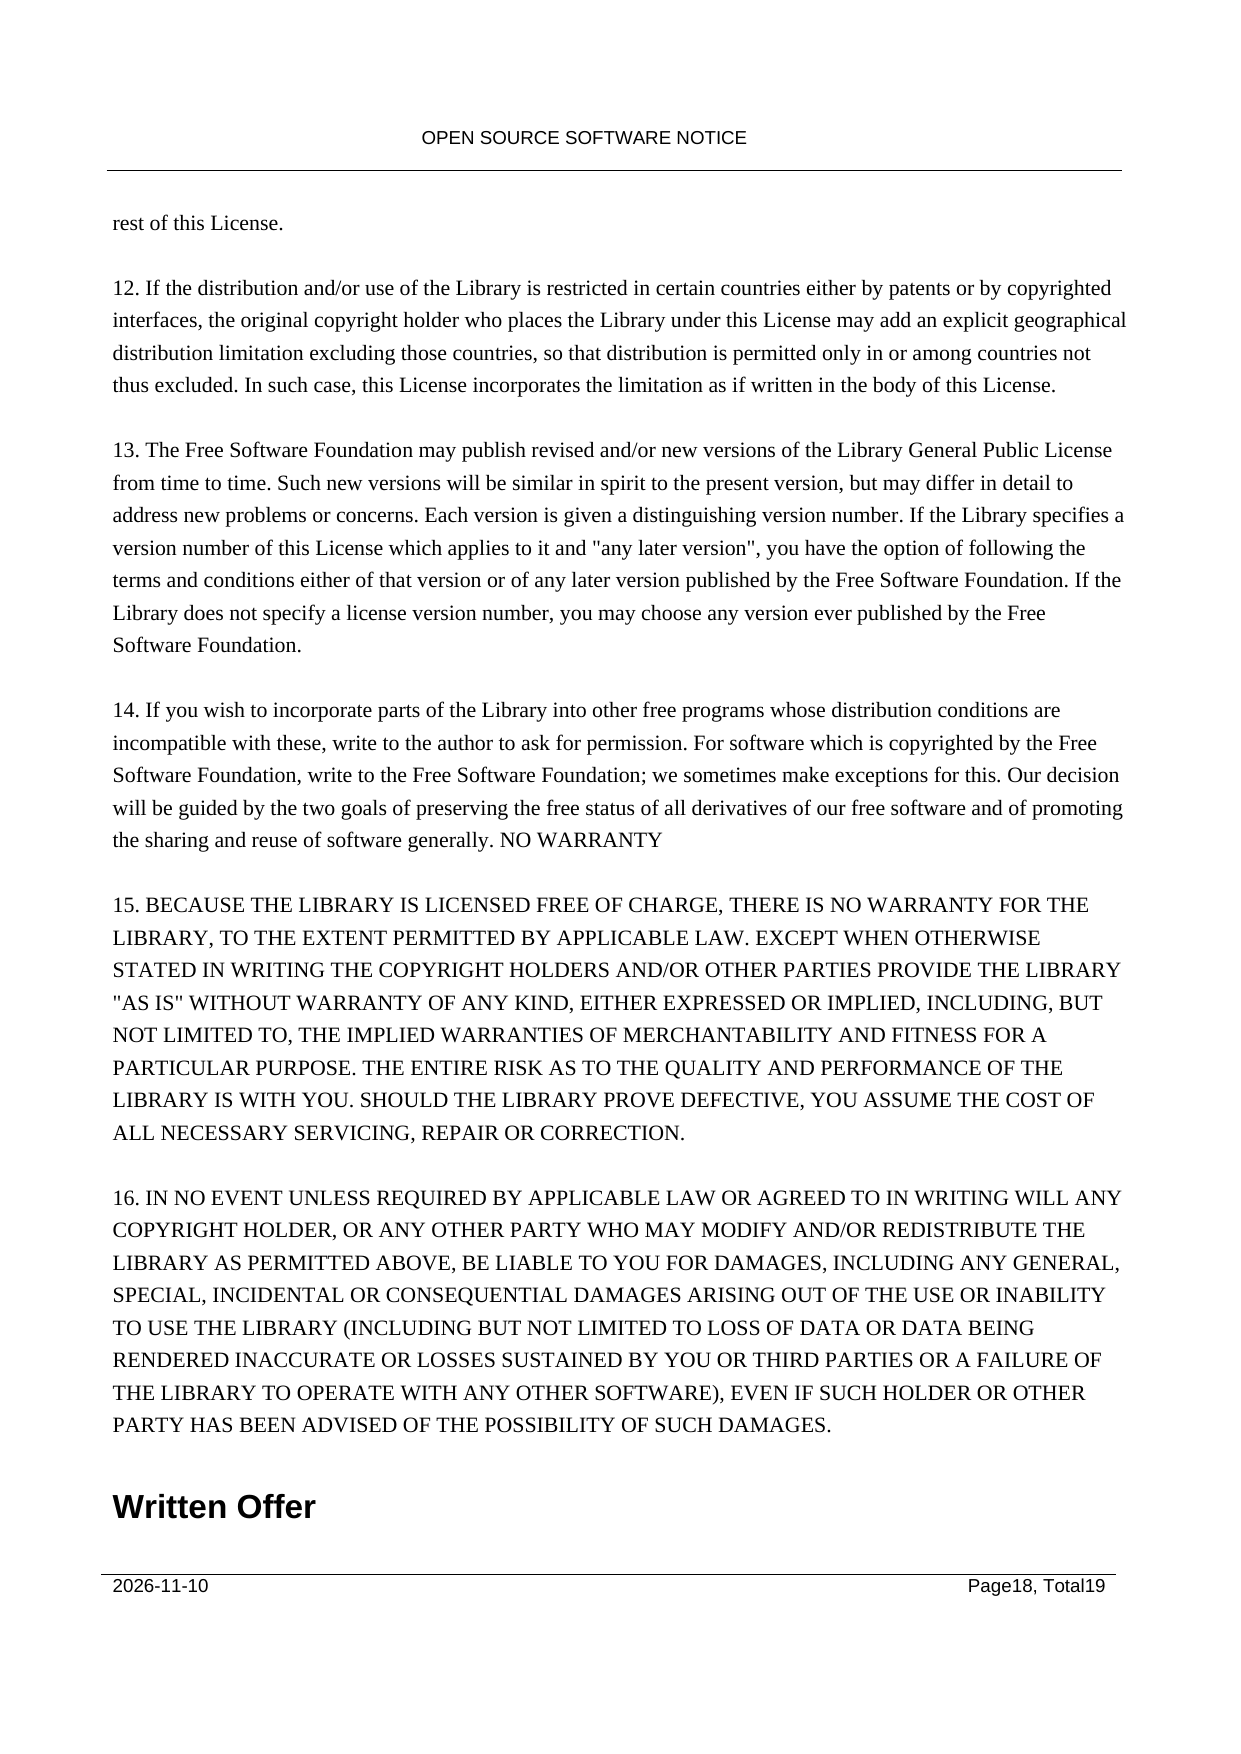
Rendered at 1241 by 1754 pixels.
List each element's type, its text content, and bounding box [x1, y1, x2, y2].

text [112, 206, 1128, 1474]
text Written Offer [112, 1474, 1128, 1539]
